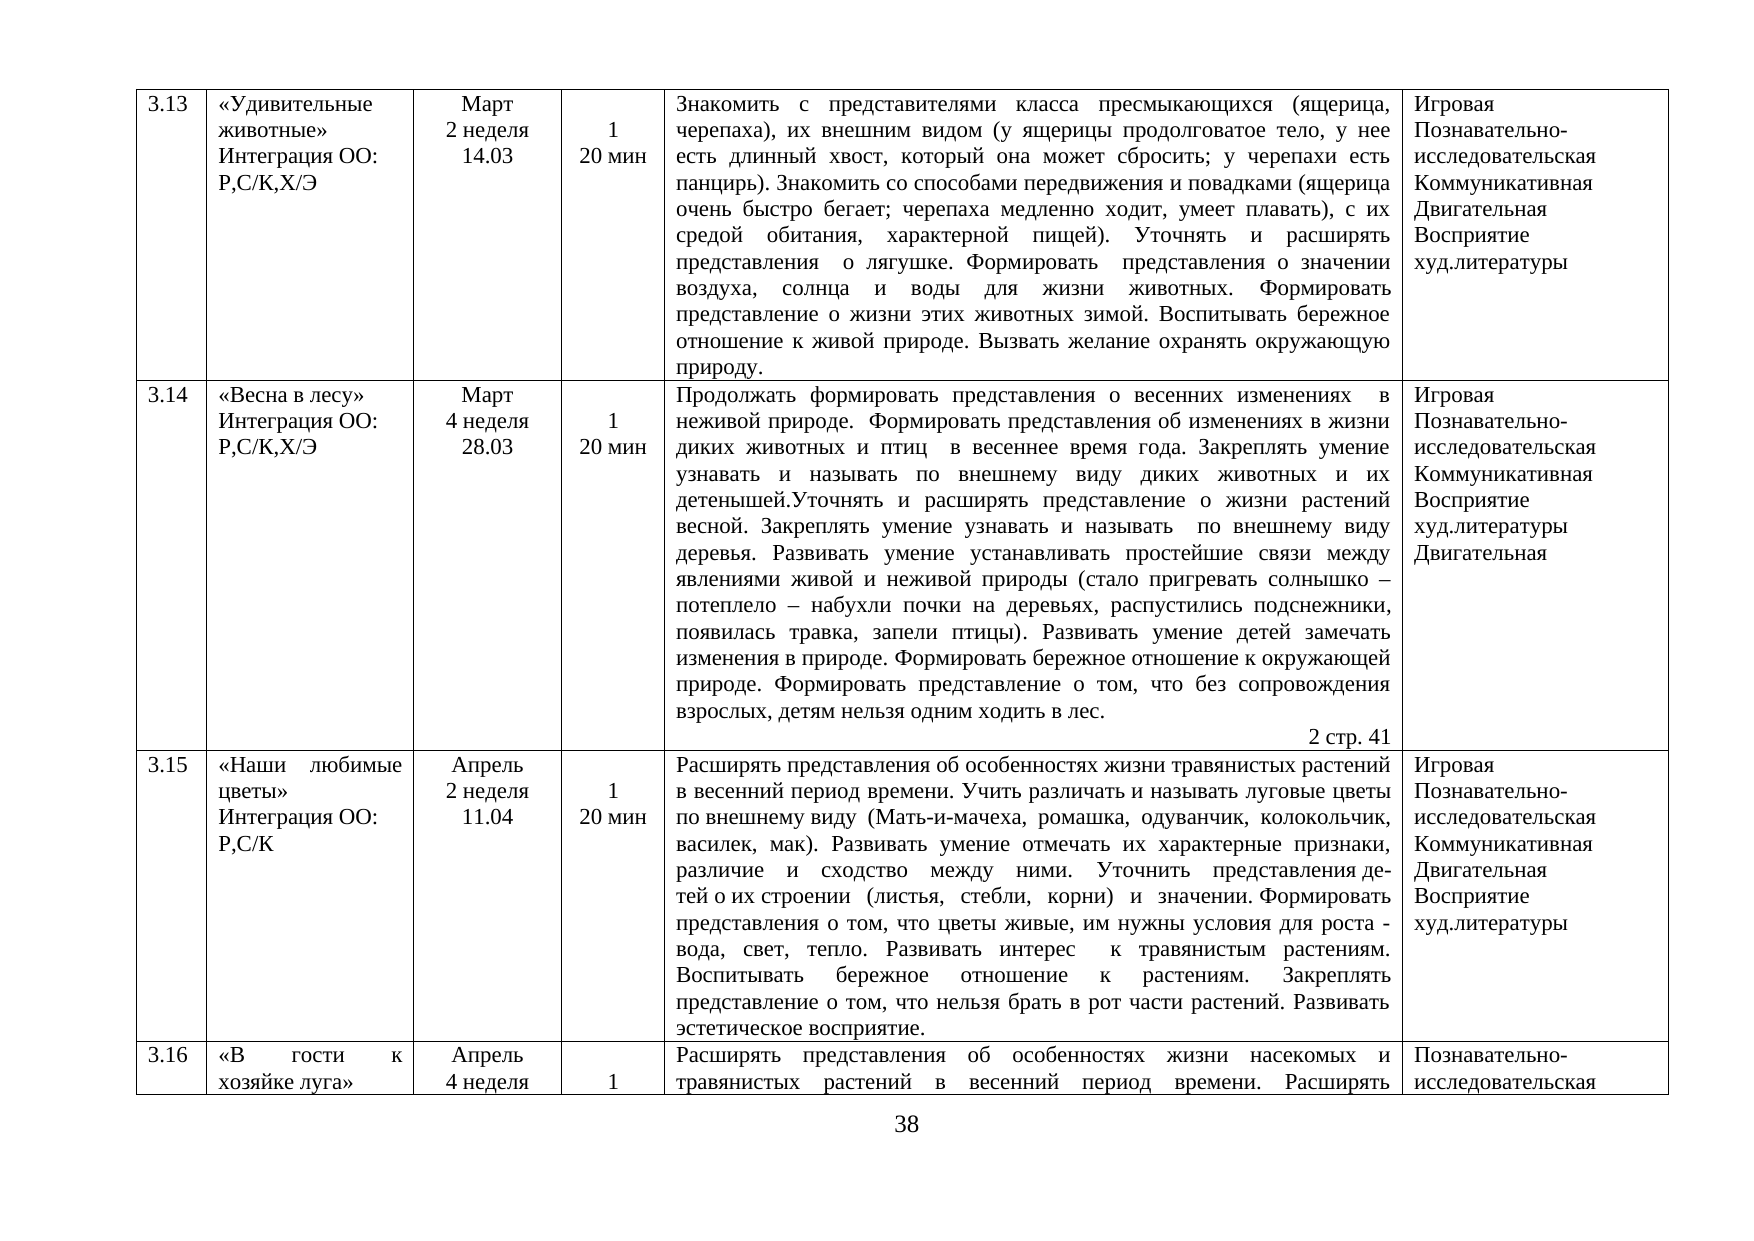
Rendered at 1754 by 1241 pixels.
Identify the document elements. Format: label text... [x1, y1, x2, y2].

table_cell [137, 381, 206, 749]
table_cell «Весна в лесу» Интеграция ОО: Р,С/К,Х/Э [207, 381, 413, 749]
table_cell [1403, 90, 1668, 379]
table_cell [207, 1042, 413, 1094]
table_cell 1 20 мин [562, 90, 664, 379]
table_cell Игровая Познавательно-исследовательская Коммуникативная Двигательная Восприятие худ.литературы [1403, 751, 1668, 1041]
table_cell 1 20 мин [562, 751, 664, 1041]
table_cell Март 4 неделя 28.03 [414, 381, 561, 749]
table_cell «Наши любимые цветы» Интеграция ОО: Р,С/К [207, 751, 413, 1041]
table_cell 1 20 мин [562, 381, 664, 749]
table_cell «Удивительные животные» Интеграция ОО: Р,С/К,Х/Э [207, 90, 413, 379]
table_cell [414, 1042, 561, 1094]
table_cell Игровая Познавательно-исследовательская Коммуникативная Восприятие худ.литературы Двигательная [1403, 381, 1668, 749]
table_cell [137, 1042, 206, 1094]
table_cell Продолжать формировать представления о весенних изменениях в неживой природе. Формировать представления об изменениях в жизни диких животных и птиц в весеннее время года. Закреплять умение узнавать и называть по внешнему виду диких животных и их детенышей.Уточнять и расширять представление о жизни растений весной. Закреплять умение узнавать и называть по внешнему виду деревья. Развивать умение устанавливать простейшие связи между явлениями живой и неживой природы (стало пригревать солнышко – потеплело – набухли почки на деревьях, распустились подснежники, появилась травка, запели птицы). Развивать умение детей замечать изменения в природе. Формировать бережное отношение к окружающей природе. Формировать представление о том, что без сопровождения взрослых, детям нельзя одним ходить в лес. 2 стр. 41 [665, 381, 1402, 749]
table_cell 1 20 мин [562, 1042, 664, 1094]
table_cell Знакомить с представителями класса пресмыкающихся (ящерица, черепаха), их внешним видом (у ящерицы продолговатое тело, у нее есть длинный хвост, который она может сбросить; у черепахи есть панцирь). Знакомить со способами передвижения и повадками (ящерица очень быстро бегает; черепаха медленно ходит, умеет плавать), с их средой обитания, характерной пищей). Уточнять и расширять представления о лягушке. Формировать представления о значении воздуха, солнца и воды для жизни животных. Формировать представление о жизни этих животных зимой. Воспитывать бережное отношение к живой природе. Вызвать желание охранять окружающую природу. [665, 90, 1402, 379]
table_cell Март 2 неделя 14.03 [414, 90, 561, 379]
table_cell [137, 90, 206, 379]
table_cell Апрель 2 неделя 11.04 [414, 751, 561, 1041]
table_cell Расширять представления об особенностях жизни травянистых растений в весенний период времени. Учить различать и называть луговые цветы по внешнему виду (Мать-и-мачеха, ромашка, одуванчик, колокольчик, василек, мак). Развивать умение отмечать их характерные признаки, различие и сходство между ними. Уточнить представления детей о их строении (листья, стебли, корни) и значении. Формировать представления о том, что цветы живые, им нужны условия для роста - вода, свет, тепло. Развивать интерес к травянистым растениям. Воспитывать бережное отношение к растениям. Закреплять представление о том, что нельзя брать в рот части растений. Развивать эстетическое восприятие. [665, 751, 1402, 1041]
table_cell [137, 751, 206, 1041]
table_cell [665, 1042, 1402, 1094]
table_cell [1403, 1042, 1668, 1094]
